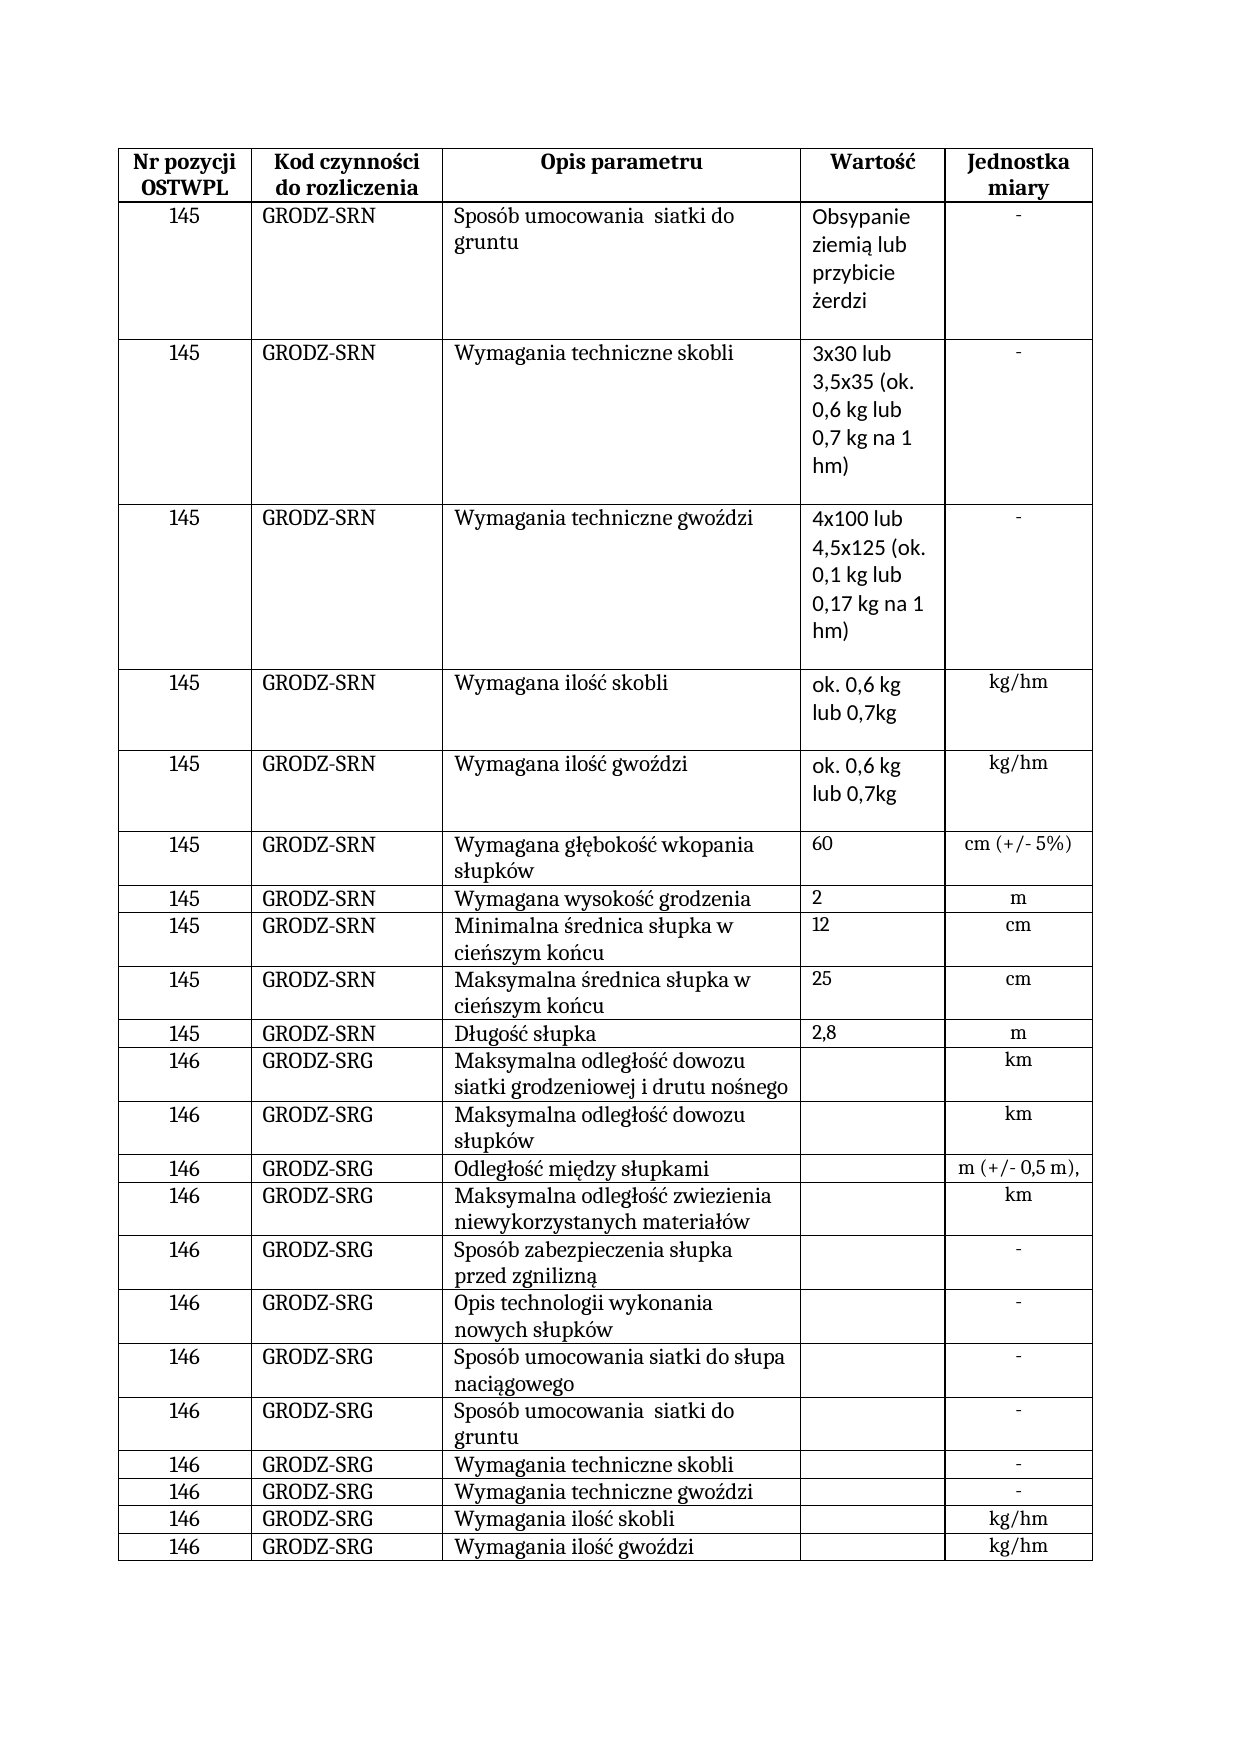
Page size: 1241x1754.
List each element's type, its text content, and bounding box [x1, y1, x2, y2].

table_cell 2,8 [801, 1020, 944, 1047]
table_cell 145 [119, 886, 251, 912]
table_cell GRODZ-SRG [252, 1479, 442, 1505]
table_cell 2 [801, 886, 944, 912]
table_cell kg/hm [946, 670, 1092, 750]
table_cell Wymagania techniczne gwoździ [443, 1479, 800, 1505]
table_header Kod czynności do rozliczenia [252, 149, 442, 201]
table_cell 25 [801, 967, 944, 1019]
table_cell [801, 1102, 944, 1154]
table_cell ok. 0,6 kg lub 0,7kg [801, 670, 944, 750]
table_cell 3x30 lub 3,5x35 (ok. 0,6 kg lub 0,7 kg na 1 hm) [801, 340, 944, 503]
table_cell GRODZ-SRN [252, 967, 442, 1019]
table_cell 146 [119, 1102, 251, 1154]
table_header Opis parametru [443, 149, 800, 201]
table_cell Maksymalna odległość zwiezienia niewykorzystanych materiałów [443, 1183, 800, 1235]
table_cell 145 [119, 203, 251, 338]
table_cell 145 [119, 913, 251, 966]
table_cell 146 [119, 1451, 251, 1478]
table_cell m [946, 886, 1092, 912]
table_cell Maksymalna średnica słupka w cieńszym końcu [443, 967, 800, 1019]
table_cell GRODZ-SRG [252, 1344, 442, 1397]
table_cell 146 [119, 1048, 251, 1101]
table_cell [801, 1236, 944, 1289]
table_cell cm [946, 967, 1092, 1019]
table_cell Wymagania techniczne skobli [443, 340, 800, 503]
table_cell km [946, 1183, 1092, 1235]
table_cell [801, 1048, 944, 1101]
table_cell Minimalna średnica słupka w cieńszym końcu [443, 913, 800, 966]
table_cell GRODZ-SRN [252, 505, 442, 669]
table_cell kg/hm [946, 1506, 1092, 1533]
table_cell [801, 1479, 944, 1505]
table_cell 145 [119, 751, 251, 831]
table_cell m (+/- 0,5 m), [946, 1155, 1092, 1182]
table_cell Wymagania techniczne gwoździ [443, 505, 800, 669]
table_cell GRODZ-SRN [252, 340, 442, 503]
table_cell 146 [119, 1534, 251, 1560]
table_cell GRODZ-SRN [252, 203, 442, 338]
table_cell [801, 1344, 944, 1397]
table_cell GRODZ-SRG [252, 1048, 442, 1101]
table_cell Wymagana ilość skobli [443, 670, 800, 750]
table_cell GRODZ-SRN [252, 1020, 442, 1047]
table_cell GRODZ-SRG [252, 1506, 442, 1533]
table_cell - [946, 1451, 1092, 1478]
table_cell Maksymalna odległość dowozu siatki grodzeniowej i drutu nośnego [443, 1048, 800, 1101]
table_cell [801, 1451, 944, 1478]
table_cell 145 [119, 1020, 251, 1047]
table_cell 146 [119, 1183, 251, 1235]
table_cell Odległość między słupkami [443, 1155, 800, 1182]
table_cell [801, 1534, 944, 1560]
table_cell 12 [801, 913, 944, 966]
table_cell Wymagana wysokość grodzenia [443, 886, 800, 912]
table_cell 145 [119, 340, 251, 503]
table_cell [801, 1398, 944, 1450]
table_cell GRODZ-SRG [252, 1236, 442, 1289]
table_cell 146 [119, 1236, 251, 1289]
table_cell Obsypanie ziemią lub przybicie żerdzi [801, 203, 944, 338]
table_cell kg/hm [946, 751, 1092, 831]
table_cell kg/hm [946, 1534, 1092, 1560]
table_cell 146 [119, 1506, 251, 1533]
table_cell 146 [119, 1479, 251, 1505]
table_cell 146 [119, 1290, 251, 1343]
table_header Jednostka miary [946, 149, 1092, 201]
table_header Wartość [801, 149, 944, 201]
table_cell GRODZ-SRG [252, 1534, 442, 1560]
table_cell GRODZ-SRN [252, 670, 442, 750]
table_cell - [946, 1344, 1092, 1397]
table_cell m [946, 1020, 1092, 1047]
table_cell - [946, 1398, 1092, 1450]
table_cell GRODZ-SRG [252, 1451, 442, 1478]
table_cell Długość słupka [443, 1020, 800, 1047]
table_cell 60 [801, 832, 944, 884]
table_cell [801, 1183, 944, 1235]
table_cell - [946, 1236, 1092, 1289]
table_cell Sposób umocowania siatki do gruntu [443, 1398, 800, 1450]
table_cell - [946, 505, 1092, 669]
table_cell 146 [119, 1398, 251, 1450]
table_cell Wymagana ilość gwoździ [443, 751, 800, 831]
table_cell 145 [119, 967, 251, 1019]
table_cell 4x100 lub 4,5x125 (ok. 0,1 kg lub 0,17 kg na 1 hm) [801, 505, 944, 669]
table_cell GRODZ-SRN [252, 751, 442, 831]
table_cell Sposób zabezpieczenia słupka przed zgnilizną [443, 1236, 800, 1289]
table_cell [801, 1506, 944, 1533]
table_cell km [946, 1048, 1092, 1101]
table_cell 145 [119, 505, 251, 669]
table_cell GRODZ-SRN [252, 832, 442, 884]
table_cell GRODZ-SRG [252, 1183, 442, 1235]
table_cell GRODZ-SRG [252, 1290, 442, 1343]
table_cell 146 [119, 1344, 251, 1397]
table_header Nr pozycji OSTWPL [119, 149, 251, 201]
table_cell GRODZ-SRG [252, 1102, 442, 1154]
table_cell km [946, 1102, 1092, 1154]
table_cell Sposób umocowania siatki do gruntu [443, 203, 800, 338]
table_cell - [946, 1290, 1092, 1343]
table_cell GRODZ-SRN [252, 886, 442, 912]
table_cell ok. 0,6 kg lub 0,7kg [801, 751, 944, 831]
table_cell Wymagania ilość gwoździ [443, 1534, 800, 1560]
table_cell GRODZ-SRN [252, 913, 442, 966]
table_cell - [946, 1479, 1092, 1505]
table_cell Wymagania techniczne skobli [443, 1451, 800, 1478]
table_cell 145 [119, 670, 251, 750]
table_cell [801, 1155, 944, 1182]
table_cell Wymagania ilość skobli [443, 1506, 800, 1533]
table_cell Opis technologii wykonania nowych słupków [443, 1290, 800, 1343]
table_cell GRODZ-SRG [252, 1155, 442, 1182]
table_cell Sposób umocowania siatki do słupa naciągowego [443, 1344, 800, 1397]
table_cell GRODZ-SRG [252, 1398, 442, 1450]
table_cell cm (+/- 5%) [946, 832, 1092, 884]
table_cell - [946, 203, 1092, 338]
table_cell Wymagana głębokość wkopania słupków [443, 832, 800, 884]
table_cell - [946, 340, 1092, 503]
table_cell 145 [119, 832, 251, 884]
table_cell cm [946, 913, 1092, 966]
table_cell 146 [119, 1155, 251, 1182]
table_cell [801, 1290, 944, 1343]
table_cell Maksymalna odległość dowozu słupków [443, 1102, 800, 1154]
